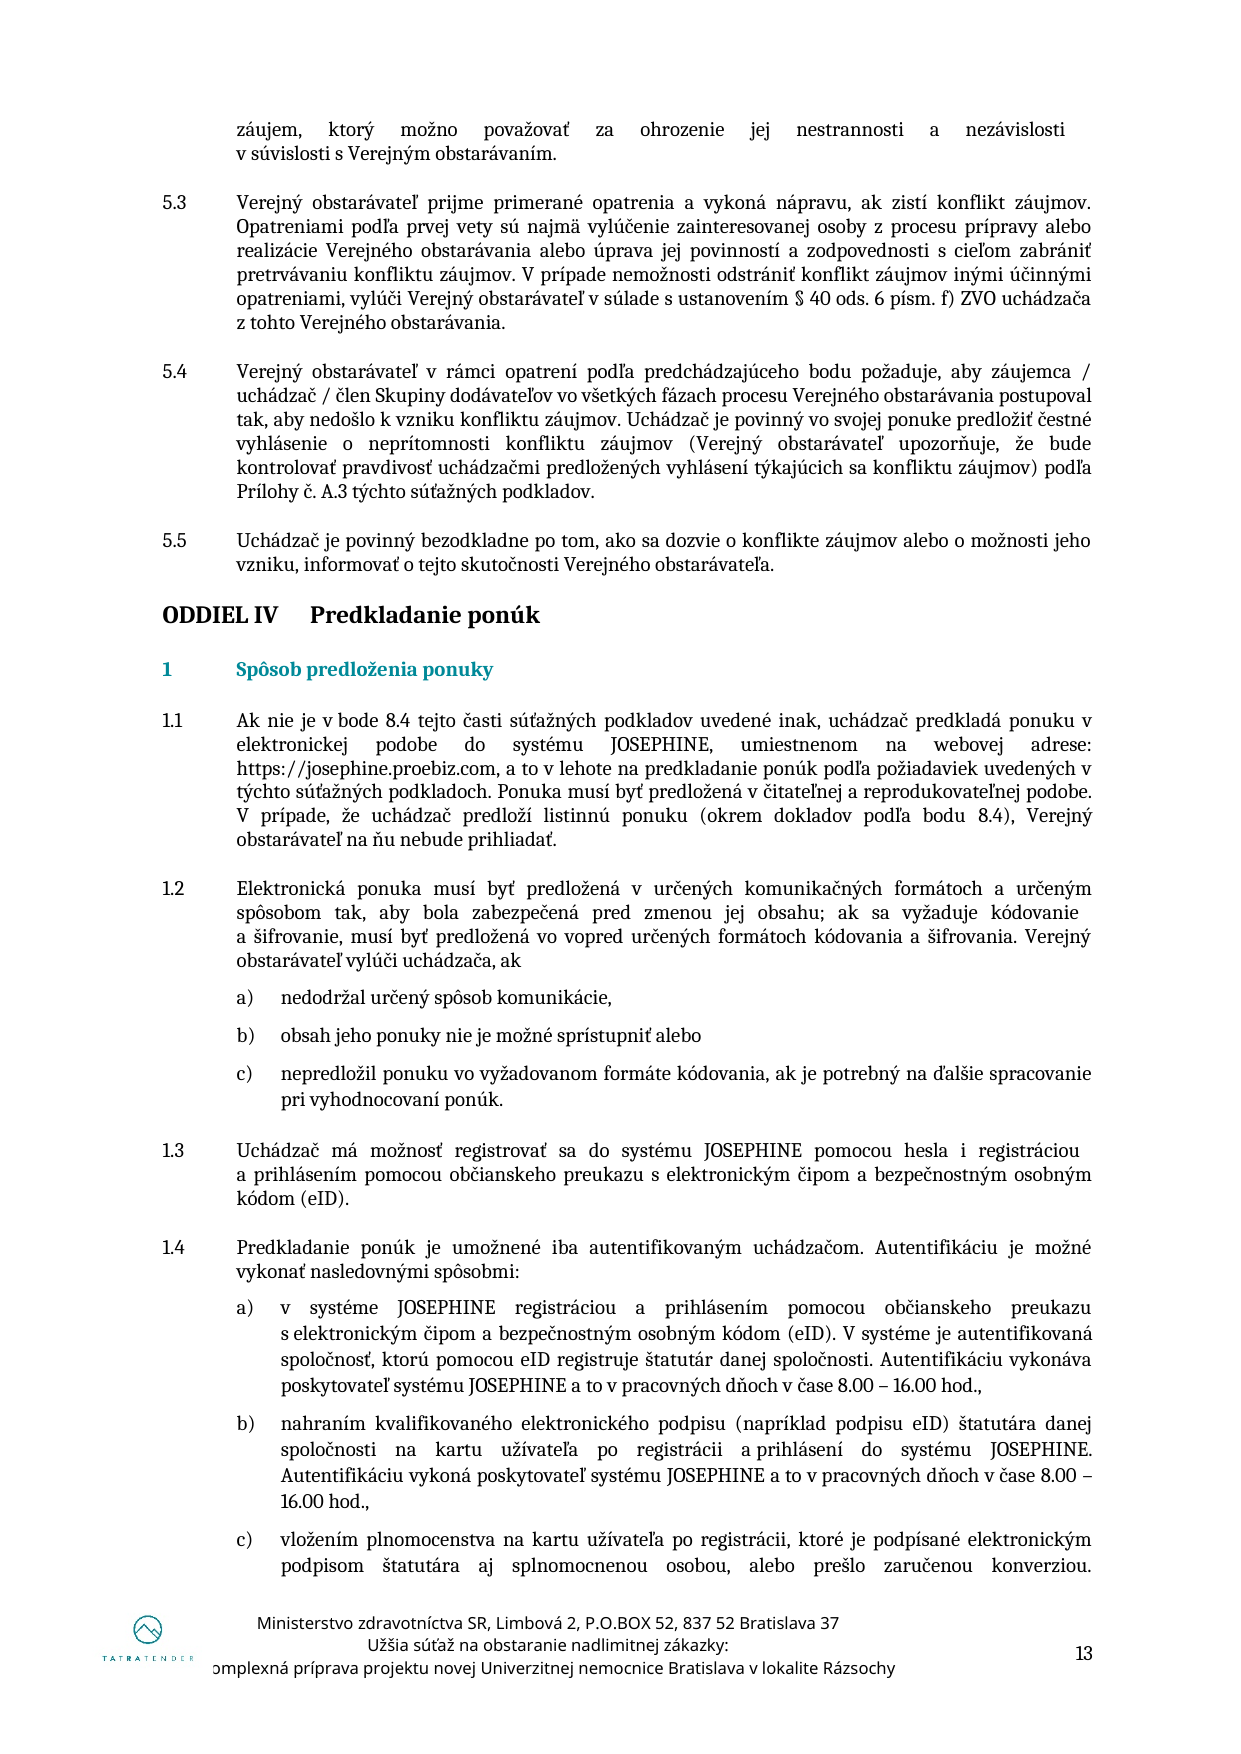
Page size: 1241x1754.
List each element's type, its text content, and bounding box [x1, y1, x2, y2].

subtitle Verejný obstarávateľ prijme primerané opatrenia a vykoná nápravu, ak zistí konflikt záujmov. Opatreniami podľa prvej vety sú najmä vylúčenie zainteresovanej osoby z procesu prípravy alebo realizácie Verejného obstarávania alebo úprava jej povinností a zodpovednosti s cieľom zabrániť pretrvávaniu konfliktu záujmov. V prípade nemožnosti odstrániť konflikt záujmov inými účinnými opatreniami, vylúči Verejný obstarávateľ v súlade s ustanovením § 40 ods. 6 písm. f) ZVO uchádzača z tohto Verejného obstarávania. [162, 191, 1093, 335]
subtitle Uchádzač má možnosť registrovať sa do systému JOSEPHINE pomocou hesla i registráciou a prihlásením pomocou občianskeho preukazu s elektronickým čipom a bezpečnostným osobným kódom (eID). [162, 1139, 1093, 1211]
subtitle Ak nie je v bode 8.4 tejto časti súťažných podkladov uvedené inak, uchádzač predkladá ponuku v elektronickej podobe do systému JOSEPHINE, umiestnenom na webovej adrese: https://josephine.proebiz.com, a to v lehote na predkladanie ponúk podľa požiadaviek uvedených v týchto súťažných podkladoch. Ponuka musí byť predložená v čitateľnej a reprodukovateľnej podobe. V prípade, že uchádzač predloží listinnú ponuku (okrem dokladov podľa bodu 8.4), Verejný obstarávateľ na ňu nebude prihliadať. [162, 708, 1093, 852]
picture [81, 1591, 214, 1685]
subtitle nahraním kvalifikovaného elektronického podpisu (napríklad podpisu eID) štatutára danej spoločnosti na kartu užívateľa po registrácii a prihlásení do systému JOSEPHINE. Autentifikáciu vykoná poskytovateľ systému JOSEPHINE a to v pracovných dňoch v čase 8.00 – 16.00 hod., [236, 1412, 1093, 1513]
subtitle Elektronická ponuka musí byť predložená v určených komunikačných formátoch a určeným spôsobom tak, aby bola zabezpečená pred zmenou jej obsahu; ak sa vyžaduje kódovanie a šifrovanie, musí byť predložená vo vopred určených formátoch kódovania a šifrovania. Verejný obstarávateľ vylúči uchádzača, ak [162, 877, 1093, 973]
subtitle nedodržal určený spôsob komunikácie, [236, 985, 1093, 1009]
subtitle nepredložil ponuku vo vyžadovanom formáte kódovania, ak je potrebný na ďalšie spracovanie pri vyhodnocovaní ponúk. [236, 1062, 1093, 1112]
subtitle obsah jeho ponuky nie je možné sprístupniť alebo [236, 1024, 1093, 1048]
subtitle Uchádzač je povinný bezodkladne po tom, ako sa dozvie o konflikte záujmov alebo o možnosti jeho vzniku, informovať o tejto skutočnosti Verejného obstarávateľa. [162, 528, 1093, 576]
subtitle Verejný obstarávateľ v rámci opatrení podľa predchádzajúceho bodu požaduje, aby záujemca / uchádzač / člen Skupiny dodávateľov vo všetkých fázach procesu Verejného obstarávania postupoval tak, aby nedošlo k vzniku konfliktu záujmov. Uchádzač je povinný vo svojej ponuke predložiť čestné vyhlásenie o neprítomnosti konfliktu záujmov (Verejný obstarávateľ upozorňuje, že bude kontrolovať pravdivosť uchádzačmi predložených vyhlásení týkajúcich sa konfliktu záujmov) podľa Prílohy č. A.3 týchto súťažných podkladov. [162, 360, 1093, 503]
subtitle v systéme JOSEPHINE registráciou a prihlásením pomocou občianskeho preukazu s elektronickým čipom a bezpečnostným osobným kódom (eID). V systéme je autentifikovaná spoločnosť, ktorú pomocou eID registruje štatutár danej spoločnosti. Autentifikáciu vykonáva poskytovateľ systému JOSEPHINE a to v pracovných dňoch v čase 8.00 – 16.00 hod., [236, 1296, 1093, 1397]
subtitle Spôsob predloženia ponuky [162, 657, 1093, 681]
subtitle Predkladanie ponúk je umožnené iba autentifikovaným uchádzačom. Autentifikáciu je možné vykonať nasledovnými spôsobmi: [162, 1236, 1093, 1283]
subtitle Predkladanie ponúk [162, 601, 1093, 630]
